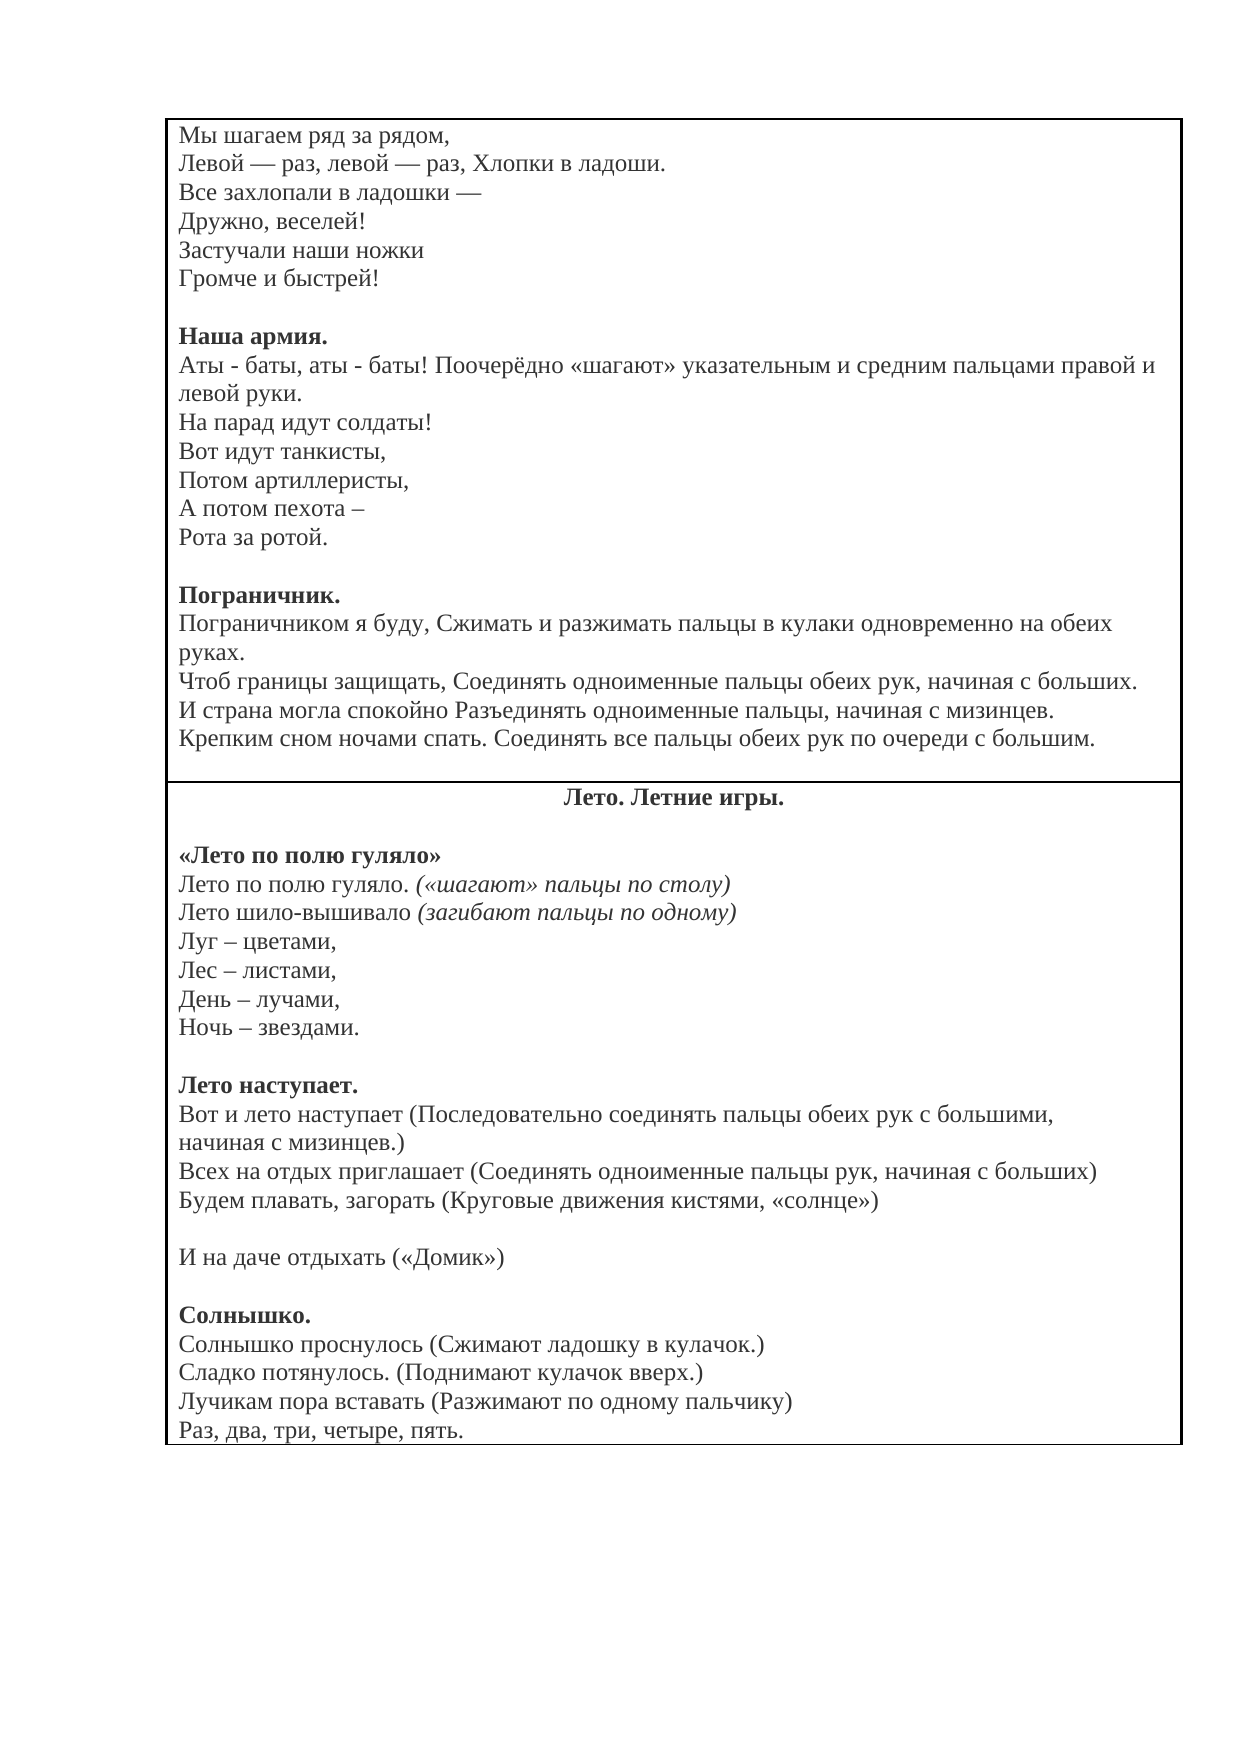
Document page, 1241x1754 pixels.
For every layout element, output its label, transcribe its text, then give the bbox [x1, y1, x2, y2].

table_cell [168, 120, 1180, 781]
table_cell Лето. Летние игры. «Лето по полю гуляло» Лето по полю гуляло. («шагают» пальцы по столу) Лето шило-вышивало (загибают пальцы по одному) Луг – цветами, Лес – листами, День – лучами, Ночь – звездами. Лето наступает. Вот и лето наступает (Последовательно соединять пальцы обеих рук с большими, начиная с мизинцев.) Всех на отдых приглашает (Соединять одноименные пальцы рук, начиная с больших) Будем плавать, загорать (Круговые движения кистями, «солнце») И на даче отдыхать («Домик») Солнышко. Солнышко проснулось (Сжимают ладошку в кулачок.) Сладко потянулось. (Поднимают кулачок вверх.) Лучикам пора вставать (Разжимают по одному пальчику) Раз, два, три, четыре, пять. [168, 783, 1180, 1444]
